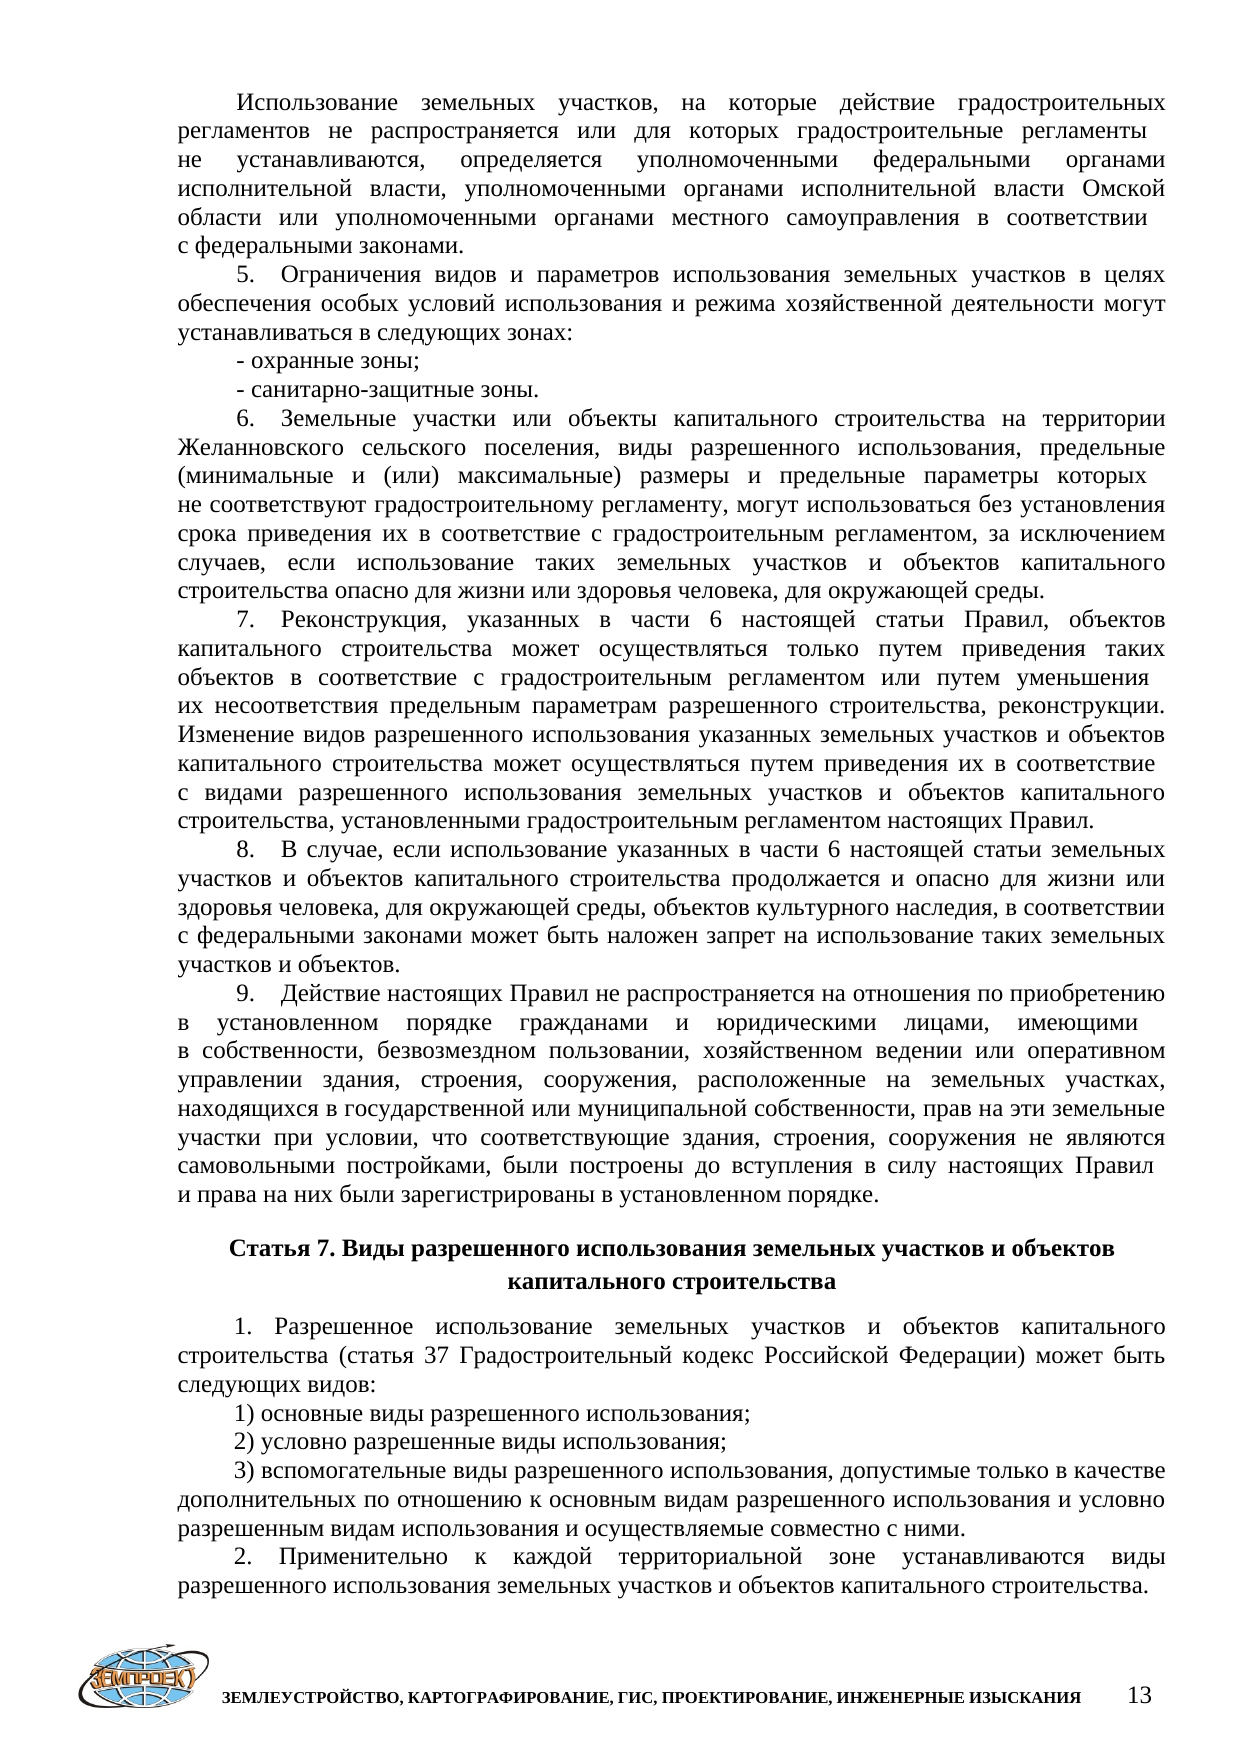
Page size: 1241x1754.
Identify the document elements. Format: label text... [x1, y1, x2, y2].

text 1. Разрешенное использование земельных участков и объектов капитального строительства (статья 37 Градостроительный кодекс Российской Федерации) может быть следующих видов: [177, 1311, 1166, 1398]
text - охранные зоны; [177, 345, 1166, 374]
text Использование земельных участков, на которые действие градостроительных регламентов не распространяется или для которых градостроительные регламенты не устанавливаются, определяется уполномоченными федеральными органами исполнительной власти, уполномоченными органами исполнительной власти Омской области или уполномоченными органами местного самоуправления в соответствии с федеральными законами. [177, 87, 1166, 259]
picture [78, 1644, 209, 1708]
text 3) вспомогательные виды разрешенного использования, допустимые только в качестве дополнительных по отношению к основным видам разрешенного использования и условно разрешенным видам использования и осуществляемые совместно с ними. [177, 1455, 1166, 1541]
text 7. Реконструкция, указанных в части 6 настоящей статьи Правил, объектов капитального строительства может осуществляться только путем приведения таких объектов в соответствие с градостроительным регламентом или путем уменьшения их несоответствия предельным параметрам разрешенного строительства, реконструкции. Изменение видов разрешенного использования указанных земельных участков и объектов капитального строительства может осуществляться путем приведения их в соответствие с видами разрешенного использования земельных участков и объектов капитального строительства, установленными градостроительным регламентом настоящих Правил. [177, 604, 1166, 834]
text 5. Ограничения видов и параметров использования земельных участков в целях обеспечения особых условий использования и режима хозяйственной деятельности могут устанавливаться в следующих зонах: [177, 259, 1166, 345]
text 1) основные виды разрешенного использования; [177, 1398, 1166, 1426]
subtitle Статья 7. Виды разрешенного использования земельных участков и объектов капитального строительства [177, 1233, 1166, 1295]
text 9. Действие настоящих Правил не распространяется на отношения по приобретению в установленном порядке гражданами и юридическими лицами, имеющими в собственности, безвозмездном пользовании, хозяйственном ведении или оперативном управлении здания, строения, сооружения, расположенные на земельных участках, находящихся в государственной или муниципальной собственности, прав на эти земельные участки при условии, что соответствующие здания, строения, сооружения не являются самовольными постройками, были построены до вступления в силу настоящих Правил и права на них были зарегистрированы в установленном порядке. [177, 978, 1166, 1208]
text - санитарно-защитные зоны. [177, 374, 1166, 403]
text 6. Земельные участки или объекты капитального строительства на территории Желанновского сельского поселения, виды разрешенного использования, предельные (минимальные и (или) максимальные) размеры и предельные параметры которых не соответствуют градостроительному регламенту, могут использоваться без установления срока приведения их в соответствие с градостроительным регламентом, за исключением случаев, если использование таких земельных участков и объектов капитального строительства опасно для жизни или здоровья человека, для окружающей среды. [177, 403, 1166, 604]
text 8. В случае, если использование указанных в части 6 настоящей статьи земельных участков и объектов капитального строительства продолжается и опасно для жизни или здоровья человека, для окружающей среды, объектов культурного наследия, в соответствии с федеральными законами может быть наложен запрет на использование таких земельных участков и объектов. [177, 834, 1166, 978]
text 2. Применительно к каждой территориальной зоне устанавливаются виды разрешенного использования земельных участков и объектов капитального строительства. [177, 1541, 1166, 1599]
text 2) условно разрешенные виды использования; [177, 1426, 1166, 1455]
